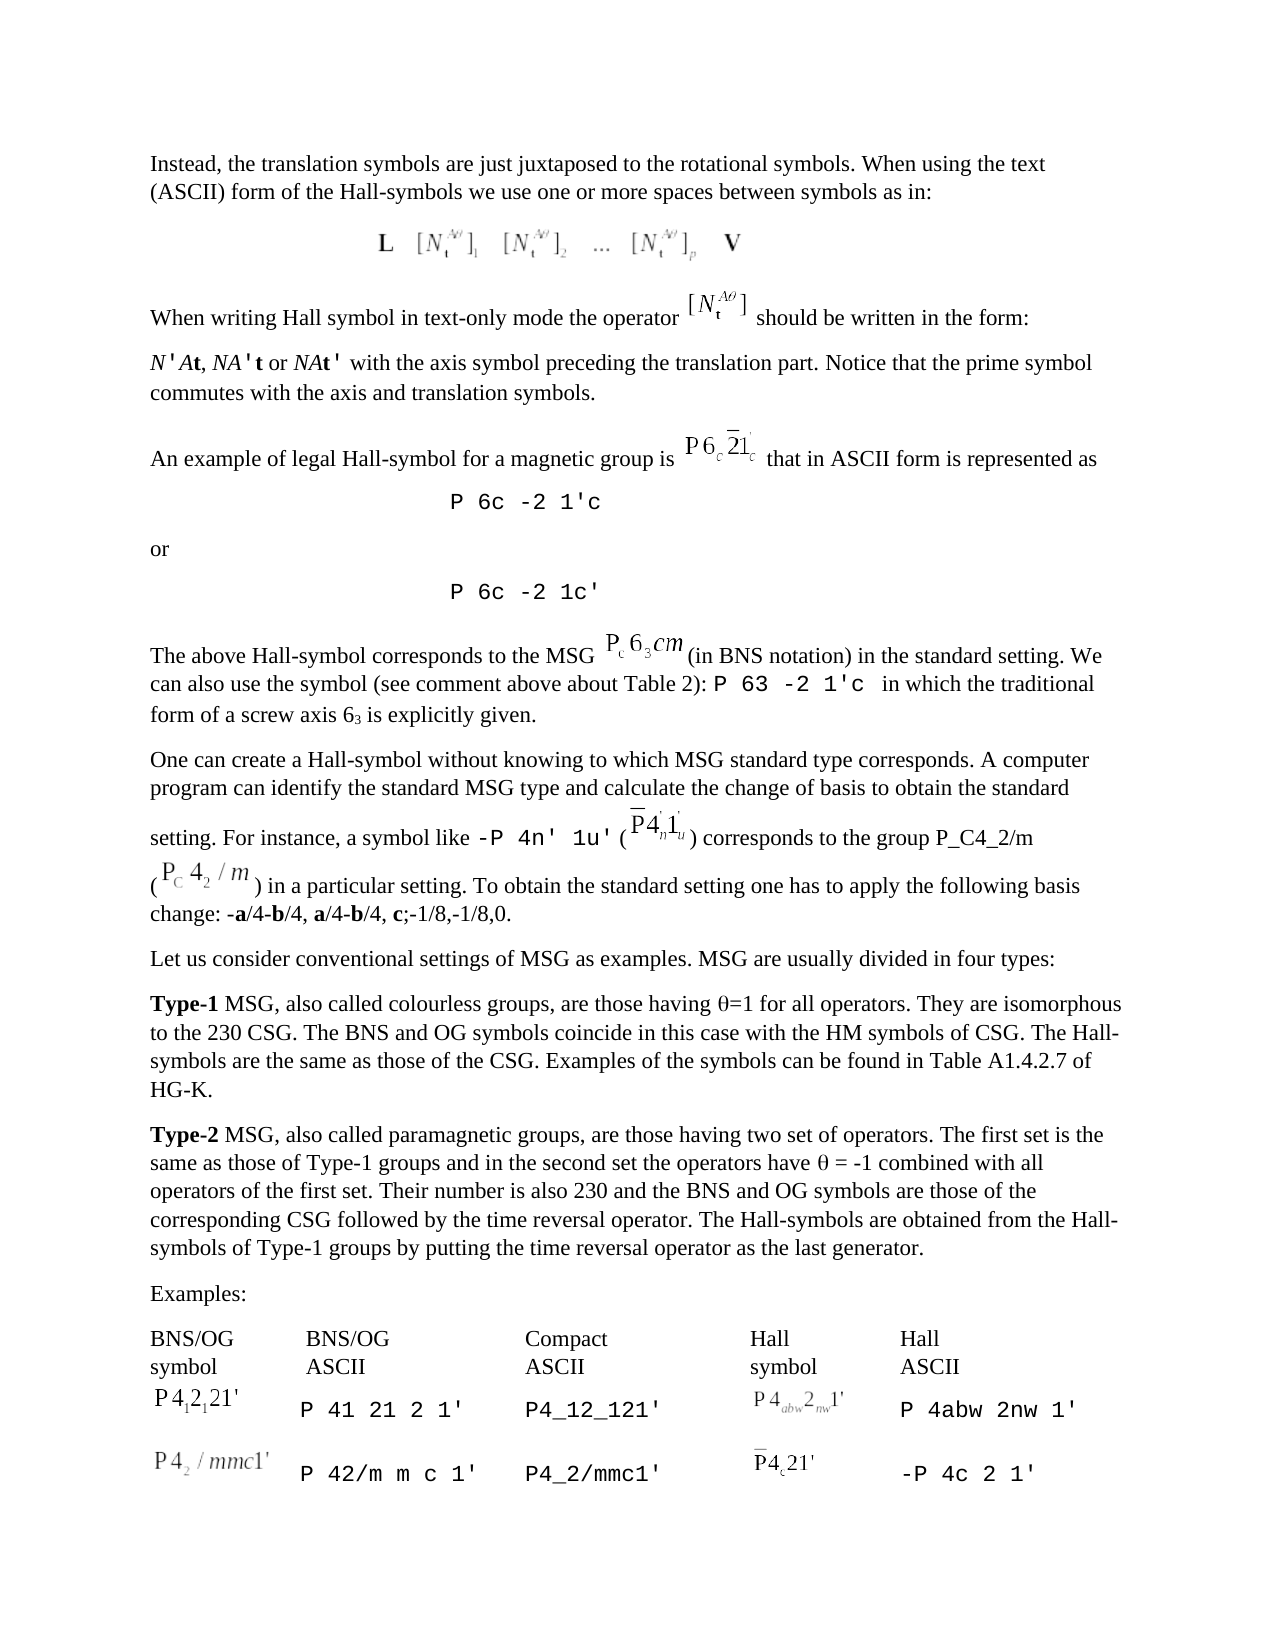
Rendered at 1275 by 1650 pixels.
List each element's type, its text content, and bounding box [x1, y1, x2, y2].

text An example of legal Hall-symbol for a magnetic group is that in ASCII form is represented as [150, 424, 1125, 472]
text P 41 21 2 1' P4_12_121' P 4abw 2nw 1' [150, 1382, 1125, 1424]
text P 6c -2 1c' [375, 580, 1125, 606]
text Let us consider conventional settings of MSG as examples. MSG are usually divided in four types: [150, 945, 1125, 972]
text P 42/m m c 1' P4_2/mmc1' -P 4c 2 1' [150, 1443, 1125, 1488]
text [150, 150, 1125, 205]
text One can create a Hall-symbol without knowing to which MSG standard type corresponds. A computer program can identify the standard MSG type and calculate the change of basis to obtain the standard setting. For instance, a symbol like -P 4n' 1u' () corresponds to the group P_C4_2/m () in a particular setting. To obtain the standard setting one has to apply the following basis change: -a/4-b/4, a/4-b/4, c;-1/8,-1/8,0. [150, 746, 1125, 926]
text BNS/OG BNS/OG Compact Hall Hall [150, 1325, 1125, 1351]
text or [150, 535, 1125, 561]
text When writing Hall symbol in text-only mode the operator should be written in the form: [150, 285, 1125, 330]
text N'At, NA't or NAt' with the axis symbol preceding the translation part. Notice that the prime symbol commutes with the axis and translation symbols. [150, 349, 1125, 405]
text symbol ASCII ASCII symbol ASCII [150, 1353, 1125, 1379]
text Type-2 MSG, also called paramagnetic groups, are those having two set of operators. The first set is the same as those of Type-1 groups and in the second set the operators have = -1 combined with all operators of the first set. Their number is also 230 and the BNS and OG symbols are those of the corresponding CSG followed by the time reversal operator. The Hall-symbols are obtained from the Hall-symbols of Type-1 groups by putting the time reversal operator as the last generator. [150, 1121, 1125, 1261]
text The above Hall-symbol corresponds to the MSG (in BNS notation) in the standard setting. We can also use the symbol (see comment above about Table 2): P 63 -2 1'c in which the traditional form of a screw axis 63 is explicitly given. [150, 624, 1125, 727]
text Examples: [150, 1279, 1125, 1306]
text Type-1 MSG, also called colourless groups, are those having =1 for all operators. They are isomorphous to the 230 CSG. The BNS and OG symbols coincide in this case with the HM symbols of CSG. The Hall-symbols are the same as those of the CSG. Examples of the symbols can be found in Table A1.4.2.7 of HG-K. [150, 990, 1125, 1102]
text P 6c -2 1'c [375, 490, 1125, 516]
